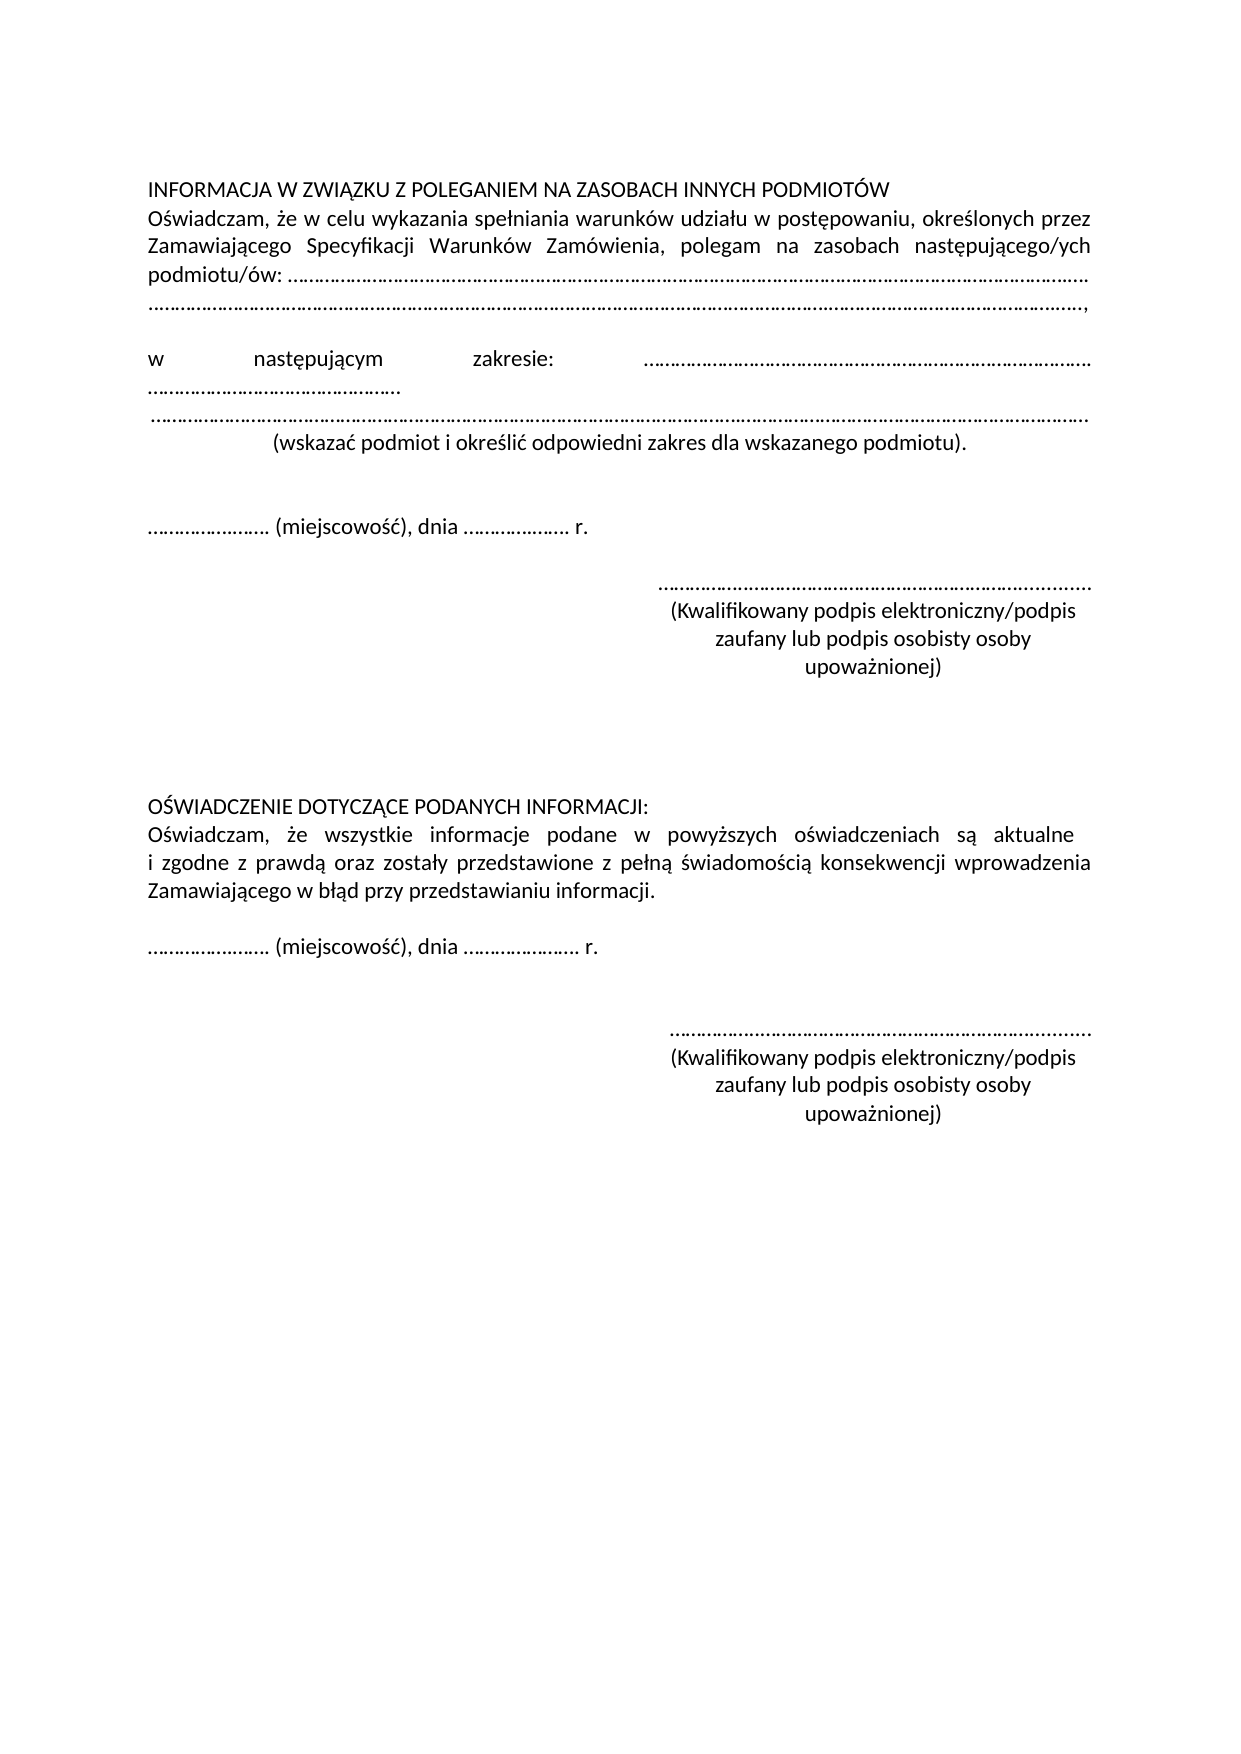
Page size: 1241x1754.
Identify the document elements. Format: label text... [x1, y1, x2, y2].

text ………………………………………………………………………………………………….………………………………………………………… (wskazać podmiot i określić odpowiedni zakres dla wskazanego podmiotu). [148, 400, 1093, 456]
text ……………..……………………………………………............. [654, 568, 1093, 596]
text …………….……. (miejscowość), dnia ………….……. r. [148, 512, 1093, 540]
text ..……………………………………………………………………………………………………………….…………………………………….….., w następującym zakresie: ………………………………………………………………………….………………………………………… [148, 288, 1093, 400]
text Oświadczam, że w celu wykazania spełniania warunków udziału w postępowaniu, określonych przez Zamawiającego Specyfikacji Warunków Zamówienia, polegam na zasobach następującego/ych podmiotu/ów: ………………………………………………………………………………………………………………………………….…. [148, 204, 1093, 288]
text (Kwalifikowany podpis elektroniczny/podpis zaufany lub podpis osobisty osoby upoważnionej) [654, 1043, 1093, 1127]
text Oświadczam, że wszystkie informacje podane w powyższych oświadczeniach są aktualne i zgodne z prawdą oraz zostały przedstawione z pełną świadomością konsekwencji wprowadzenia Zamawiającego w błąd przy przedstawianiu informacji. [148, 820, 1093, 904]
text (Kwalifikowany podpis elektroniczny/podpis zaufany lub podpis osobisty osoby upoważnionej) [654, 596, 1093, 680]
text OŚWIADCZENIE DOTYCZĄCE PODANYCH INFORMACJI: [148, 792, 1093, 820]
text INFORMACJA W ZWIĄZKU Z POLEGANIEM NA ZASOBACH INNYCH PODMIOTÓW [148, 176, 1093, 204]
text …………….……. (miejscowość), dnia …………………. r. [148, 932, 1093, 960]
text ……………..……………………………………………........... [654, 988, 1093, 1043]
